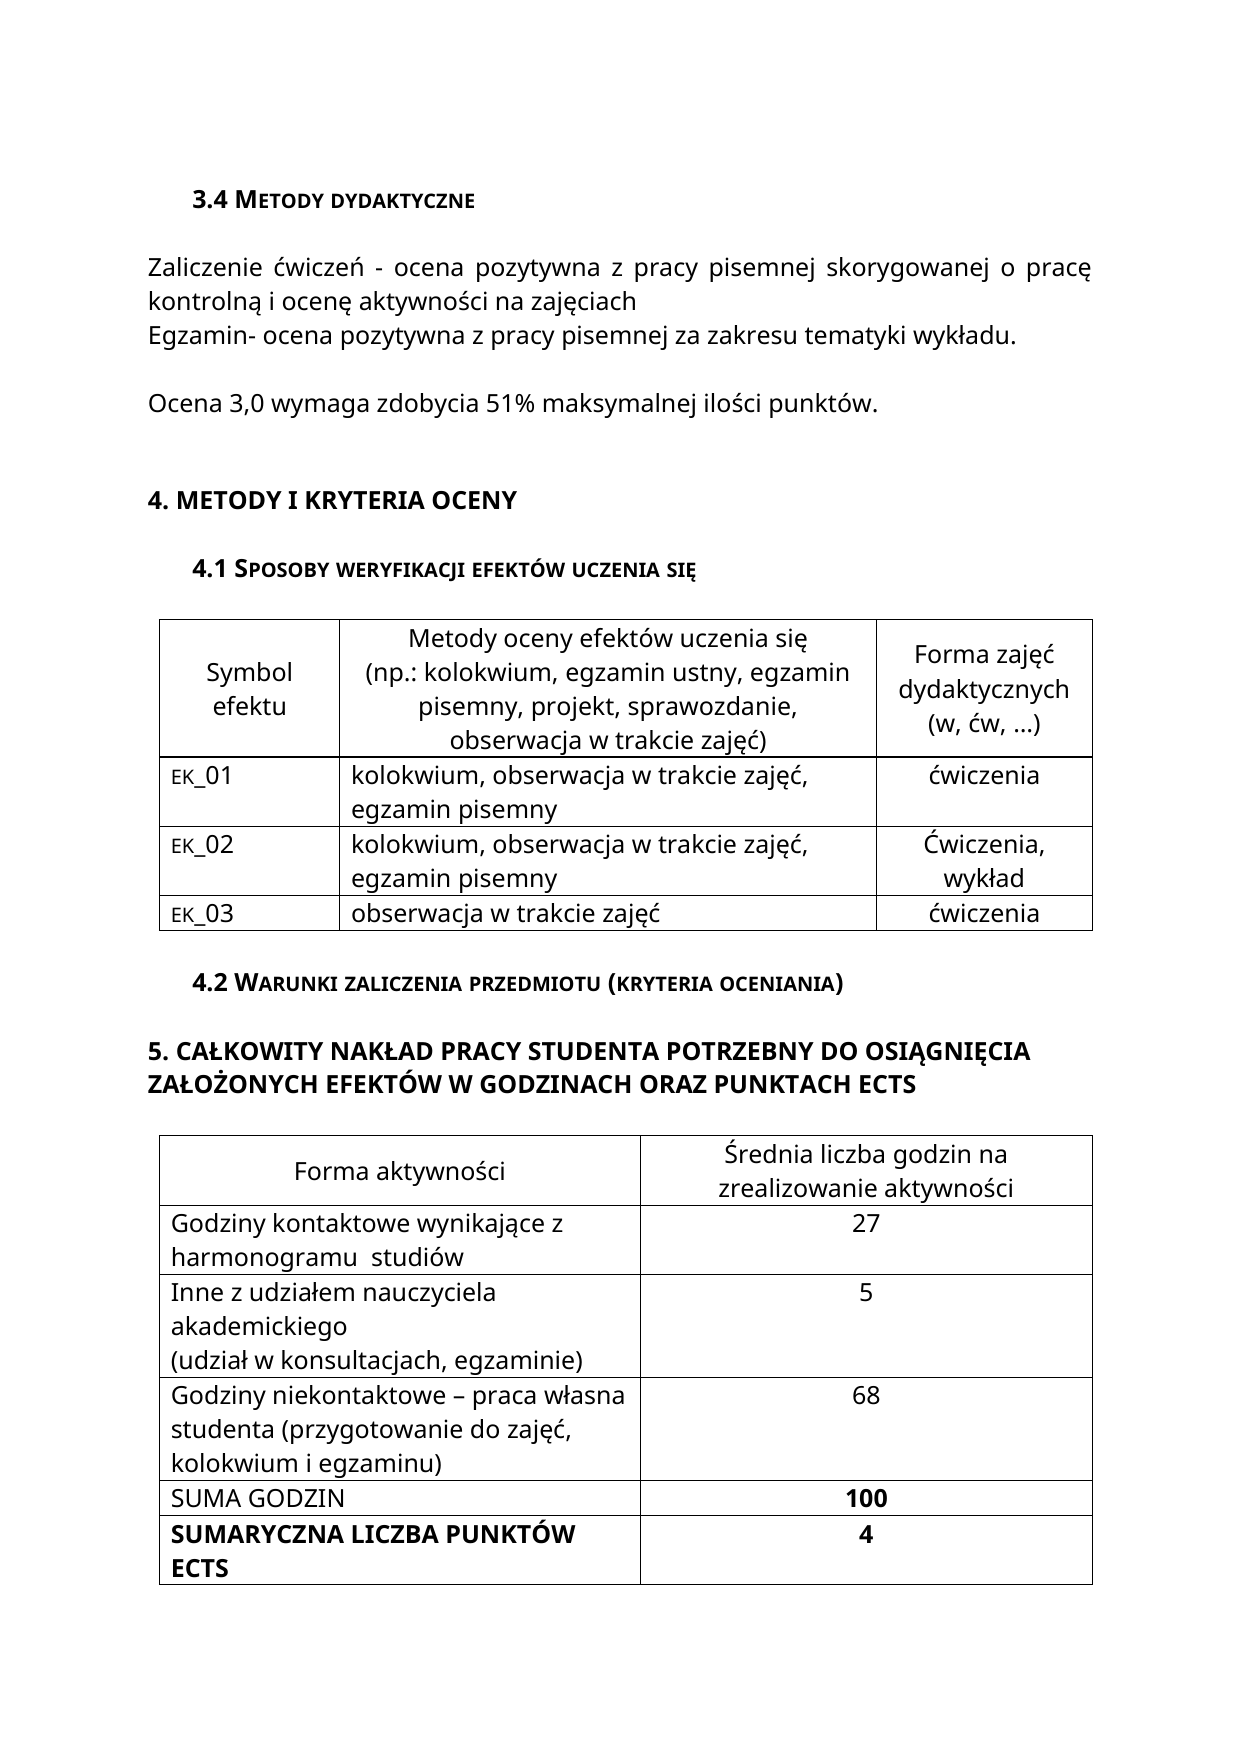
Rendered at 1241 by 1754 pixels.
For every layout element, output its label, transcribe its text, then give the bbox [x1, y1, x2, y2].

text Zaliczenie ćwiczeń - ocena pozytywna z pracy pisemnej skorygowanej o pracę kontrolną i ocenę aktywności na zajęciach [148, 250, 1093, 318]
table_cell ćwiczenia [877, 758, 1092, 826]
table_cell Godziny niekontaktowe – praca własna studenta (przygotowanie do zajęć, kolokwium i egzaminu) [160, 1378, 640, 1480]
table_cell 68 [641, 1378, 1092, 1480]
table_cell obserwacja w trakcie zajęć [340, 896, 876, 930]
table_cell SUMARYCZNA LICZBA PUNKTÓW ECTS [160, 1516, 640, 1584]
table_cell ek_02 [160, 827, 339, 895]
table_header Forma aktywności [160, 1136, 640, 1204]
text 4. METODY I KRYTERIA OCENY [148, 483, 1093, 517]
table_cell 100 [641, 1481, 1092, 1515]
text Ocena 3,0 wymaga zdobycia 51% maksymalnej ilości punktów. [148, 386, 1093, 420]
text 4.1 Sposoby weryfikacji efektów uczenia się [192, 551, 1093, 585]
table_cell 4 [641, 1516, 1092, 1584]
table_cell SUMA GODZIN [160, 1481, 640, 1515]
table_cell Ćwiczenia, wykład [877, 827, 1092, 895]
text 4.2 Warunki zaliczenia przedmiotu (kryteria oceniania) [192, 965, 1093, 999]
table_cell Godziny kontaktowe wynikające z harmonogramu studiów [160, 1206, 640, 1274]
table_cell ek_01 [160, 758, 339, 826]
table_header Średnia liczba godzin na zrealizowanie aktywności [641, 1136, 1092, 1204]
text 3.4 Metody dydaktyczne [192, 182, 1093, 216]
table_cell kolokwium, obserwacja w trakcie zajęć, egzamin pisemny [340, 827, 876, 895]
table_cell 5 [641, 1275, 1092, 1377]
table_cell ek_03 [160, 896, 339, 930]
table_cell kolokwium, obserwacja w trakcie zajęć, egzamin pisemny [340, 758, 876, 826]
text Egzamin- ocena pozytywna z pracy pisemnej za zakresu tematyki wykładu. [148, 318, 1093, 352]
table_cell ćwiczenia [877, 896, 1092, 930]
table_cell 27 [641, 1206, 1092, 1274]
table_header Symbol efektu [160, 620, 339, 756]
table_header Metody oceny efektów uczenia się (np.: kolokwium, egzamin ustny, egzamin pisemny, projekt, sprawozdanie, obserwacja w trakcie zajęć) [340, 620, 876, 756]
table_cell Inne z udziałem nauczyciela akademickiego (udział w konsultacjach, egzaminie) [160, 1275, 640, 1377]
table_header Forma zajęć dydaktycznych (w, ćw, …) [877, 620, 1092, 756]
text 5. CAŁKOWITY NAKŁAD PRACY STUDENTA POTRZEBNY DO OSIĄGNIĘCIA ZAŁOŻONYCH EFEKTÓW W GODZINACH ORAZ PUNKTACH ECTS [148, 1033, 1093, 1101]
